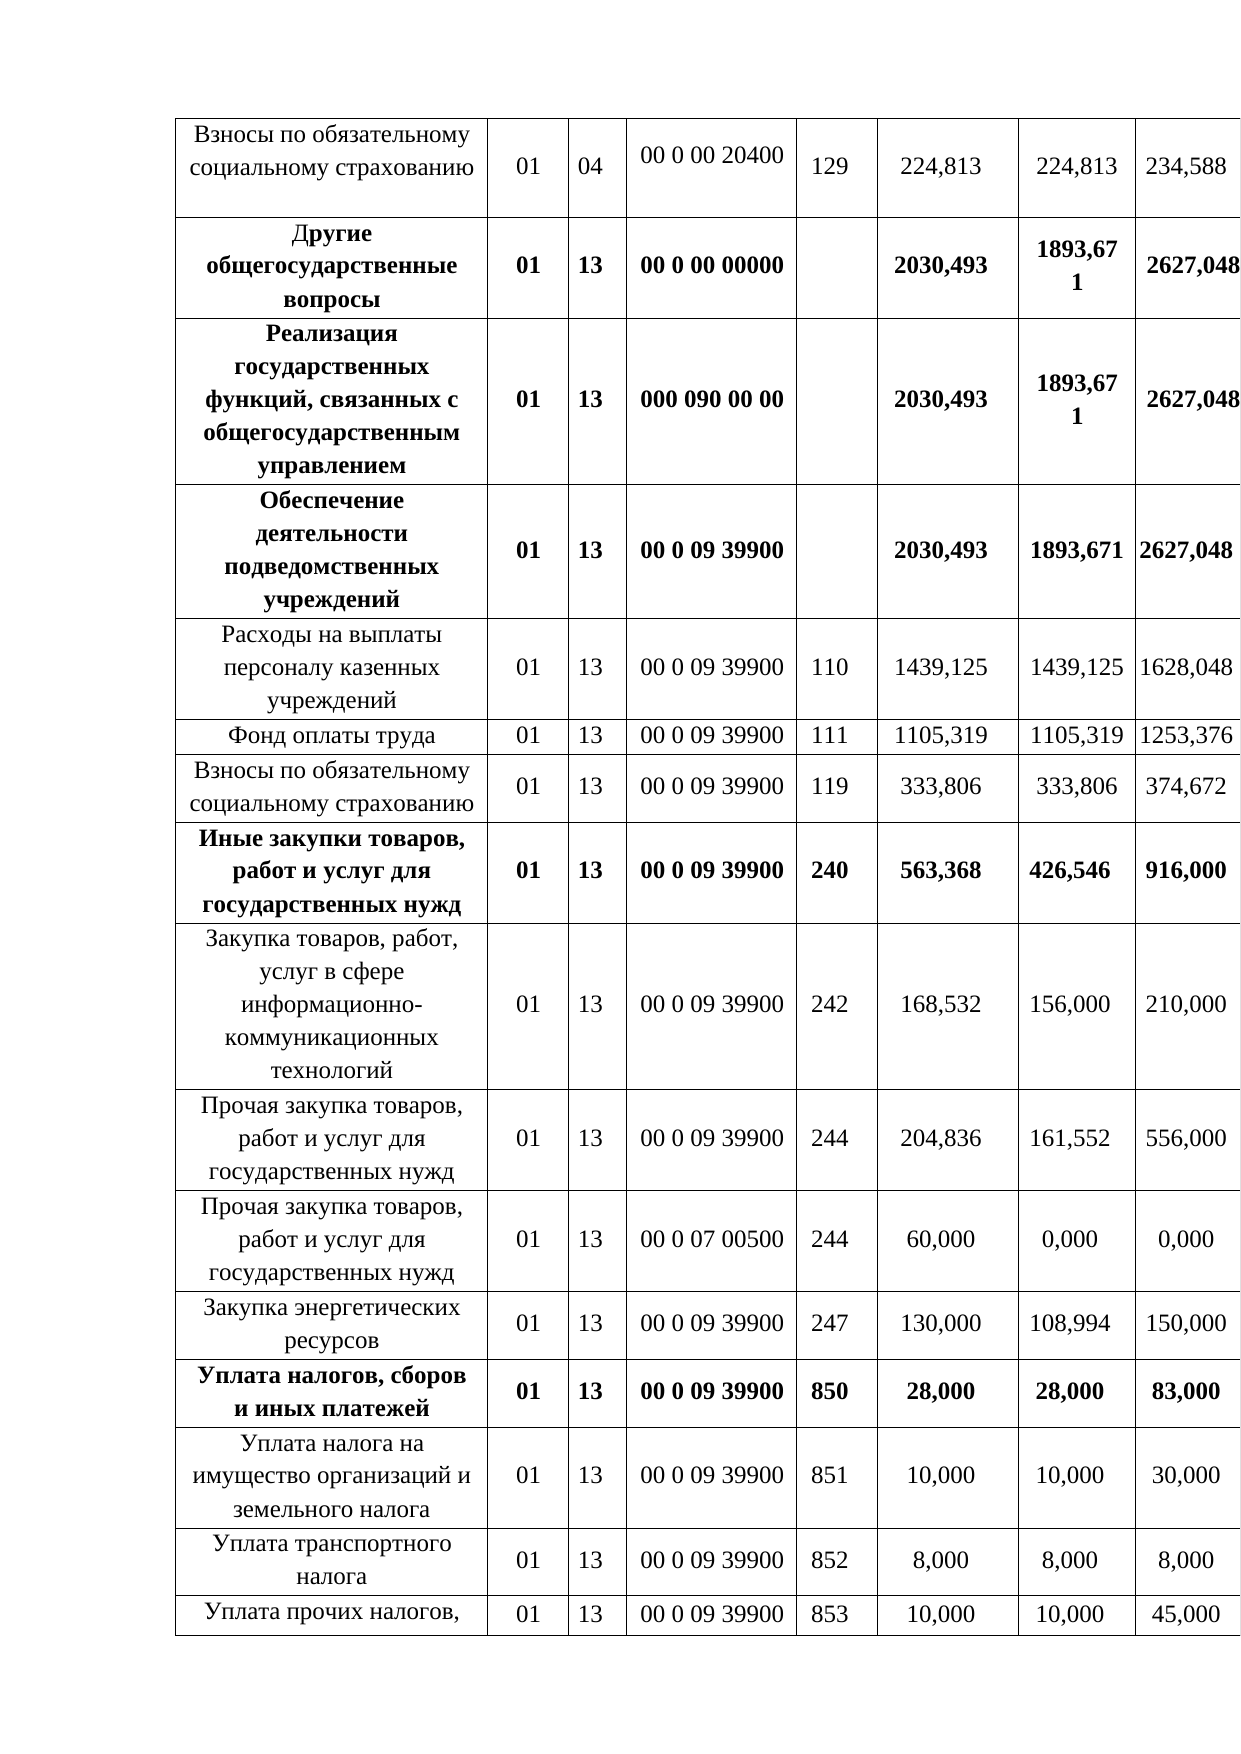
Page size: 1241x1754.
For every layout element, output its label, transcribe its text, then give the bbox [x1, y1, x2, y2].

table_cell 83,000 [1136, 1360, 1240, 1427]
table_cell 8,000 [1136, 1529, 1240, 1595]
table_cell 224,813 [1019, 119, 1135, 217]
table_cell 01 [488, 1090, 568, 1190]
table_cell 852 [797, 1529, 877, 1595]
table_cell 2030,493 [878, 319, 1018, 484]
table_cell 130,000 [878, 1292, 1018, 1359]
table_cell Прочая закупка товаров, работ и услуг для государственных нужд [176, 1090, 487, 1190]
table_cell 13 [569, 1292, 626, 1359]
table_cell 60,000 [878, 1191, 1018, 1291]
table_cell 333,806 [878, 755, 1018, 822]
table_cell 01 [488, 1292, 568, 1359]
table_cell 13 [569, 1596, 626, 1635]
table_cell 45,000 [1136, 1596, 1240, 1635]
table_cell 13 [569, 319, 626, 484]
table_cell 00 0 07 00500 [627, 1191, 796, 1291]
table_cell 244 [797, 1191, 877, 1291]
table_cell 161,552 [1019, 1090, 1135, 1190]
table_cell 00 0 09 39900 [627, 1428, 796, 1527]
table_cell 1439,125 [878, 619, 1018, 719]
table_cell 13 [569, 1428, 626, 1527]
table_cell 28,000 [1019, 1360, 1135, 1427]
table_cell 111 [797, 720, 877, 754]
table_cell 13 [569, 485, 626, 618]
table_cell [176, 1596, 487, 1635]
table_cell 13 [569, 1090, 626, 1190]
table_cell 13 [569, 1191, 626, 1291]
table_cell 2030,493 [878, 218, 1018, 317]
table_cell 13 [569, 218, 626, 317]
table_cell 2627,048 [1136, 218, 1240, 317]
table_cell 00 0 09 39900 [627, 1529, 796, 1595]
table_cell 13 [569, 619, 626, 719]
table_cell 13 [569, 755, 626, 822]
table_cell 0,000 [1136, 1191, 1240, 1291]
table_cell 110 [797, 619, 877, 719]
table_cell 10,000 [1019, 1428, 1135, 1527]
table_cell 168,532 [878, 924, 1018, 1089]
table_cell 01 [488, 720, 568, 754]
table_cell Иные закупки товаров, работ и услуг для государственных нужд [176, 823, 487, 922]
table_cell 242 [797, 924, 877, 1089]
table_cell [797, 319, 877, 484]
table_cell 333,806 [1019, 755, 1135, 822]
table_cell 426,546 [1019, 823, 1135, 922]
table_cell 01 [488, 218, 568, 317]
table_cell 10,000 [878, 1596, 1018, 1635]
table_cell 30,000 [1136, 1428, 1240, 1527]
table_cell 01 [488, 619, 568, 719]
table_cell 01 [488, 1529, 568, 1595]
table_cell 916,000 [1136, 823, 1240, 922]
table_cell 244 [797, 1090, 877, 1190]
table_cell 10,000 [1019, 1596, 1135, 1635]
table_cell 563,368 [878, 823, 1018, 922]
table_cell Взносы по обязательному социальному страхованию [176, 119, 487, 217]
table_cell 00 0 09 39900 [627, 619, 796, 719]
table_cell 00 0 09 39900 [627, 823, 796, 922]
table_cell 01 [488, 1596, 568, 1635]
table_cell 108,994 [1019, 1292, 1135, 1359]
table_cell Уплата транспортного налога [176, 1529, 487, 1595]
table_cell 00 0 00 20400 [627, 119, 796, 217]
table_cell Расходы на выплаты персоналу казенных учреждений [176, 619, 487, 719]
table_cell 04 [569, 119, 626, 217]
table_cell Взносы по обязательному социальному страхованию [176, 755, 487, 822]
table_cell 00 0 09 39900 [627, 755, 796, 822]
table_cell 1105,319 [878, 720, 1018, 754]
table_cell 204,836 [878, 1090, 1018, 1190]
table_cell 00 0 09 39900 [627, 924, 796, 1089]
table_cell 01 [488, 924, 568, 1089]
table_cell 1105,319 [1019, 720, 1135, 754]
table_cell 00 0 09 39900 [627, 1292, 796, 1359]
table_cell Обеспечение деятельности подведомственных учреждений [176, 485, 487, 618]
table_cell 1893,671 [1019, 485, 1135, 618]
table_cell Фонд оплаты труда [176, 720, 487, 754]
table_cell Реализация государственных функций, связанных с общегосударственным управлением [176, 319, 487, 484]
table_cell 1439,125 [1019, 619, 1135, 719]
table_cell 1628,048 [1136, 619, 1240, 719]
table_cell 01 [488, 755, 568, 822]
table_cell 224,813 [878, 119, 1018, 217]
table_cell 1893,671 [1019, 319, 1135, 484]
table_cell 2030,493 [878, 485, 1018, 618]
table_cell 00 0 09 39900 [627, 1090, 796, 1190]
table_cell 210,000 [1136, 924, 1240, 1089]
table_cell 240 [797, 823, 877, 922]
table_cell 28,000 [878, 1360, 1018, 1427]
table_cell Закупка товаров, работ, услуг в сфере информационно-коммуникационных технологий [176, 924, 487, 1089]
table_cell 2627,048 [1136, 485, 1240, 618]
table_cell 150,000 [1136, 1292, 1240, 1359]
table_cell 01 [488, 1191, 568, 1291]
table_cell 00 0 09 39900 [627, 485, 796, 618]
table_cell 247 [797, 1292, 877, 1359]
table_cell 0,000 [1019, 1191, 1135, 1291]
table_cell 01 [488, 1360, 568, 1427]
table_cell Другие общегосударственные вопросы [176, 218, 487, 317]
table_cell 851 [797, 1428, 877, 1527]
table_cell 01 [488, 823, 568, 922]
table_cell 01 [488, 485, 568, 618]
table_cell 000 090 00 00 [627, 319, 796, 484]
table_cell [797, 485, 877, 618]
table_cell 13 [569, 1529, 626, 1595]
table_cell 00 0 09 39900 [627, 720, 796, 754]
table_cell 1893,671 [1019, 218, 1135, 317]
table_cell 13 [569, 823, 626, 922]
table_cell 01 [488, 319, 568, 484]
table_cell 8,000 [878, 1529, 1018, 1595]
table_cell 00 0 09 39900 [627, 1360, 796, 1427]
table_cell 01 [488, 119, 568, 217]
table_cell 853 [797, 1596, 877, 1635]
table_cell 234,588 [1136, 119, 1240, 217]
table_cell 10,000 [878, 1428, 1018, 1527]
table_cell 119 [797, 755, 877, 822]
table_cell Уплата налогов, сборов и иных платежей [176, 1360, 487, 1427]
table_cell 00 0 00 00000 [627, 218, 796, 317]
table_cell 2627,048 [1136, 319, 1240, 484]
table_cell [797, 218, 877, 317]
table_cell 556,000 [1136, 1090, 1240, 1190]
table_cell 00 0 09 39900 [627, 1596, 796, 1635]
table_cell 13 [569, 720, 626, 754]
table_cell Закупка энергетических ресурсов [176, 1292, 487, 1359]
table_cell 156,000 [1019, 924, 1135, 1089]
table_cell 850 [797, 1360, 877, 1427]
table_cell 01 [488, 1428, 568, 1527]
table_cell Уплата налога на имущество организаций и земельного налога [176, 1428, 487, 1527]
table_cell Прочая закупка товаров, работ и услуг для государственных нужд [176, 1191, 487, 1291]
table_cell 13 [569, 924, 626, 1089]
table_cell 1253,376 [1136, 720, 1240, 754]
table_cell 13 [569, 1360, 626, 1427]
table_cell 129 [797, 119, 877, 217]
table_cell 374,672 [1136, 755, 1240, 822]
table_cell 8,000 [1019, 1529, 1135, 1595]
